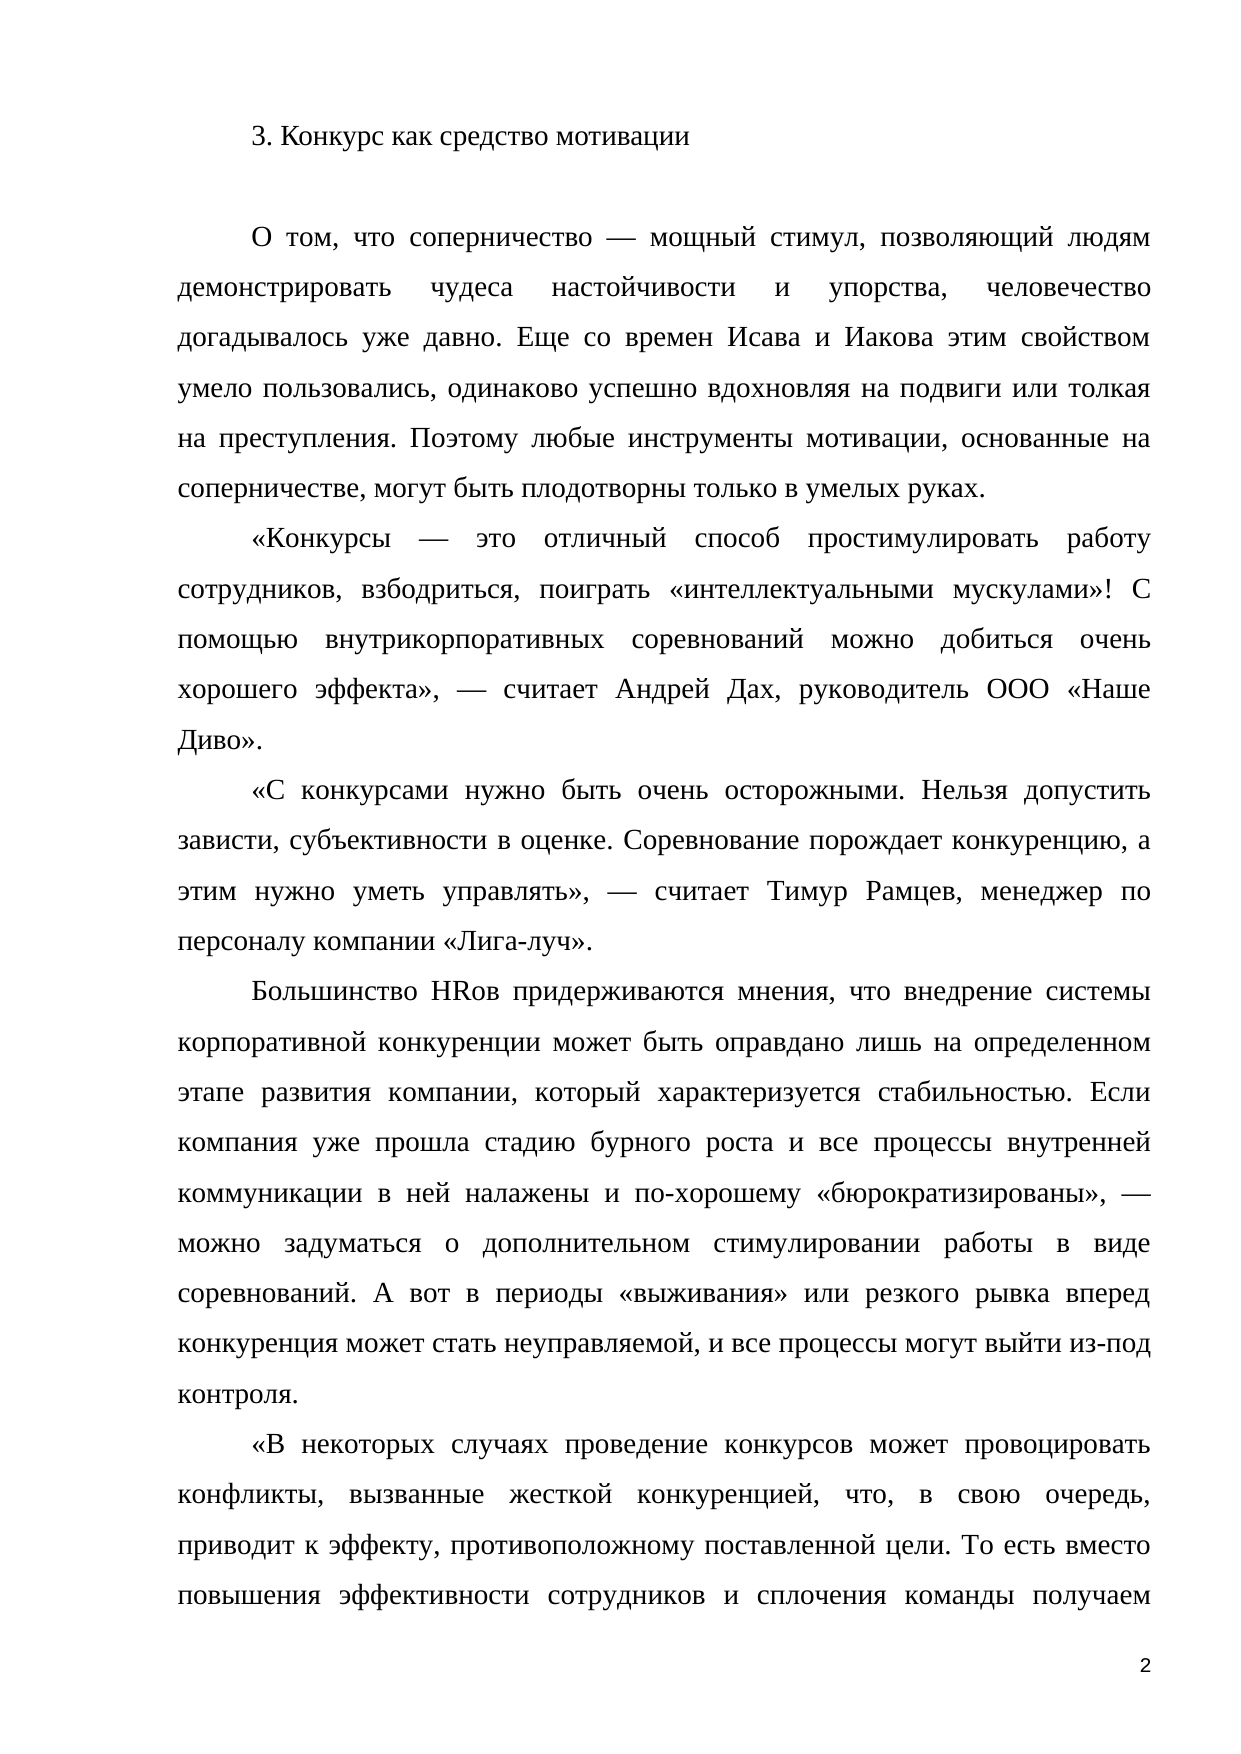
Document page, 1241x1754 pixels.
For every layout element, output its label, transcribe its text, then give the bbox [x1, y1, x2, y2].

text Большинство HRов придерживаются мнения, что внедрение системы корпоративной конкуренции может быть оправдано лишь на определенном этапе развития компании, который характеризуется стабильностью. Если компания уже прошла стадию бурного роста и все процессы внутренней коммуникации в ней налажены и по-хорошему «бюрократизированы», — можно задуматься о дополнительном стимулировании работы в виде соревнований. А вот в периоды «выживания» или резкого рывка вперед конкуренция может стать неуправляемой, и все процессы могут выйти из-под контроля. [177, 973, 1152, 1409]
text «Конкурсы — это отличный способ простимулировать работу сотрудников, взбодриться, поиграть «интеллектуальными мускулами»! С помощью внутрикорпоративных соревнований можно добиться очень хорошего эффекта», — считает Андрей Дах, руководитель ООО «Наше Диво». [177, 521, 1152, 755]
subtitle 3. Конкурс как средство мотивации [177, 118, 1152, 152]
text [177, 1426, 1152, 1611]
text О том, что соперничество — мощный стимул, позволяющий людям демонстрировать чудеса настойчивости и упорства, человечество догадывалось уже давно. Еще со времен Исава и Иакова этим свойством умело пользовались, одинаково успешно вдохновляя на подвиги или толкая на преступления. Поэтому любые инструменты мотивации, основанные на соперничестве, могут быть плодотворны только в умелых руках. [177, 219, 1152, 504]
text «С конкурсами нужно быть очень осторожными. Нельзя допустить зависти, субъективности в оценке. Соревнование порождает конкуренцию, а этим нужно уметь управлять», — считает Тимур Рамцев, менеджер по персоналу компании «Лига-луч». [177, 772, 1152, 957]
